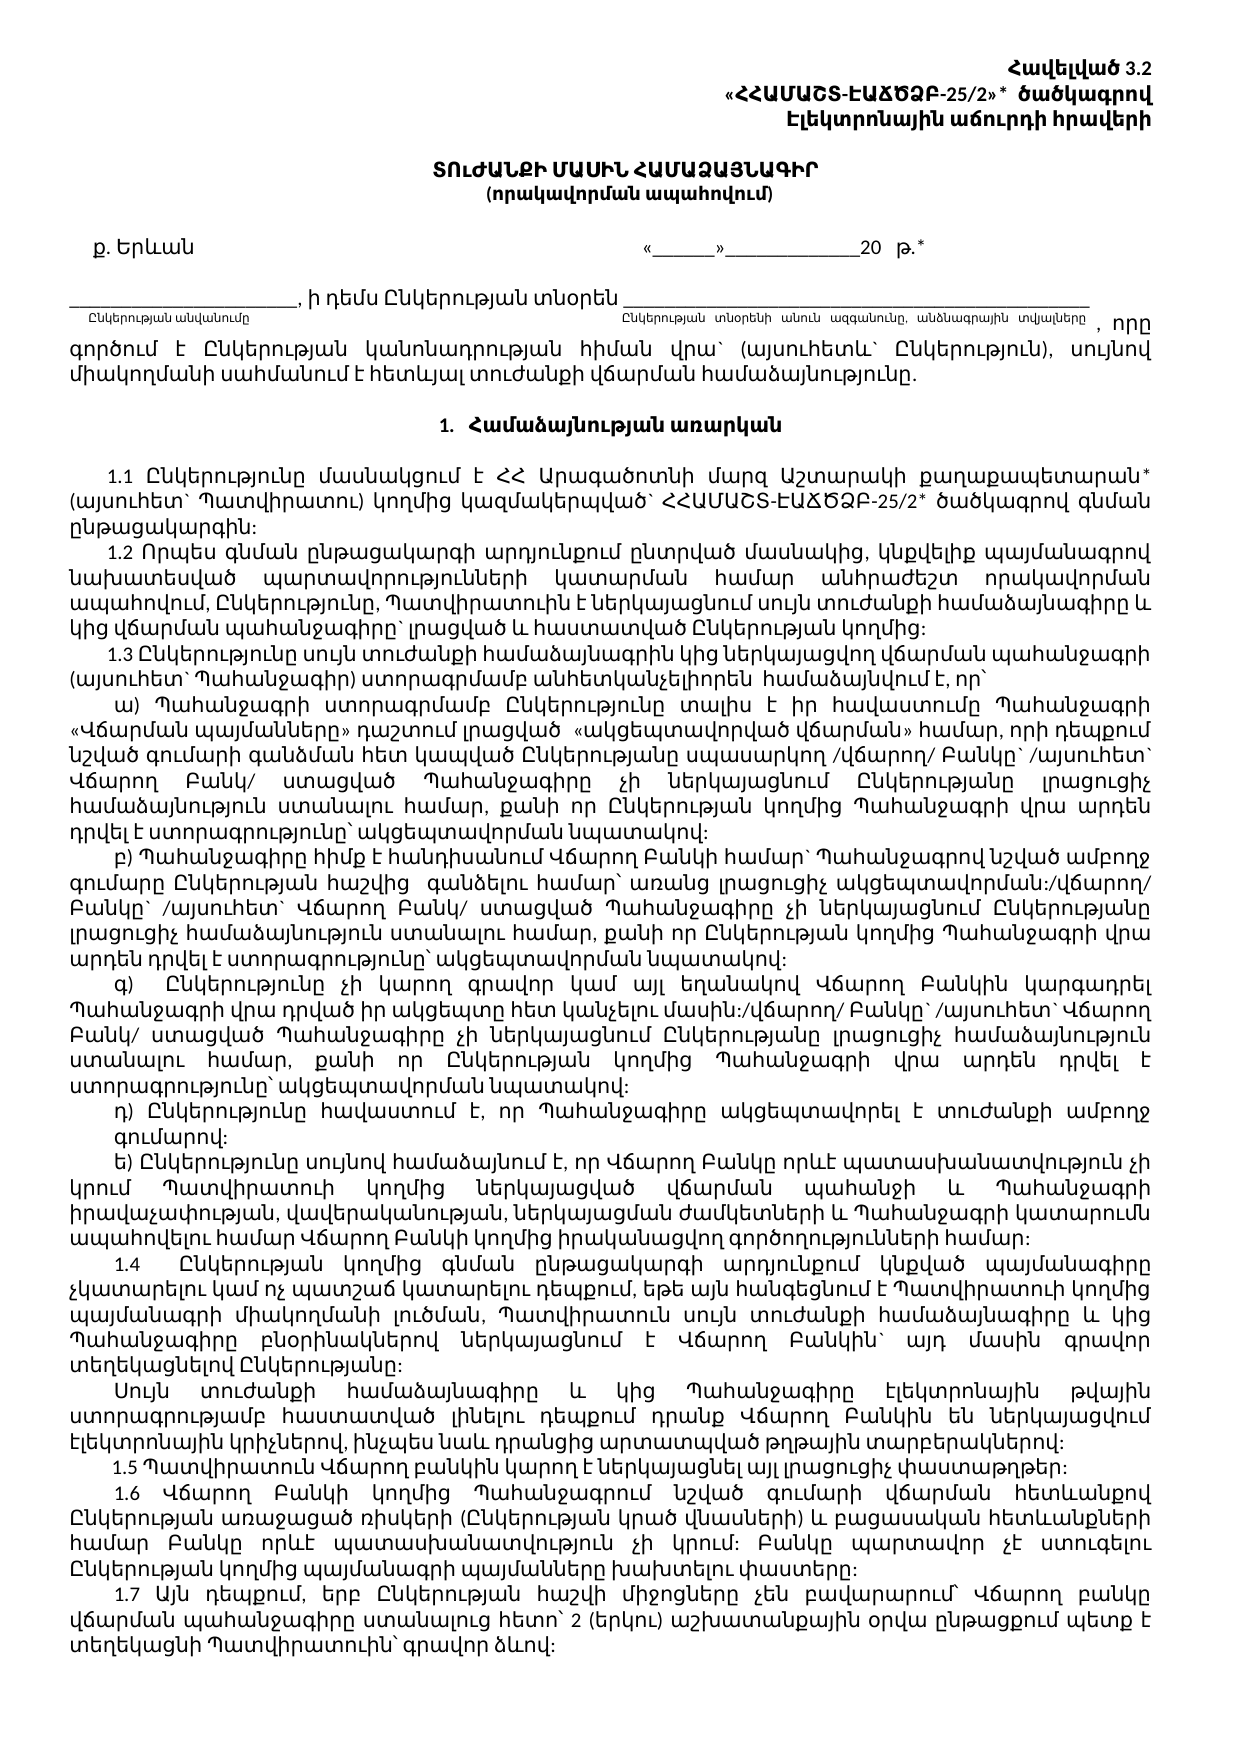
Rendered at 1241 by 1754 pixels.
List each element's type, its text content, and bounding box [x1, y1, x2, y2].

text Ընկերության անվանումը Ընկերության տնօրենի անուն ազգանունը, անձնագրային տվյալները , որը գործում է Ընկերության կանոնադրության հիման վրա` (այսուհետև` Ընկերություն), սույնով միակողմանի սահմանում է հետևյալ տուժանքի վճարման համաձայնությունը. [69, 311, 1152, 387]
text գ) Ընկերությունը չի կարող գրավոր կամ այլ եղանակով Վճարող Բանկին կարգադրել Պահանջագրի վրա դրված իր ակցեպտը հետ կանչելու մասին:/վճարող/ Բանկը` /այսուհետ` Վճարող Բանկ/ ստացված Պահանջագիրը չի ներկայացնում Ընկերությանը լրացուցիչ համաձայնություն ստանալու համար, քանի որ Ընկերության կողմից Պահանջագրի վրա արդեն դրվել է ստորագրությունը՝ ակցեպտավորման նպատակով: [69, 971, 1152, 1098]
text Հավելված 3.2 [69, 56, 1152, 81]
text «ՀՀԱՄԱՇՏ-ԷԱՃԾՁԲ-25/2»* ծածկագրով [69, 81, 1152, 106]
text բ) Պահանջագիրը հիմք է հանդիսանում Վճարող Բանկի համար` Պահանջագրով նշված ամբողջ գումարը Ընկերության հաշվից գանձելու համար՝ առանց լրացուցիչ ակցեպտավորման:/վճարող/ Բանկը` /այսուհետ` Վճարող Բանկ/ ստացված Պահանջագիրը չի ներկայացնում Ընկերությանը լրացուցիչ համաձայնություն ստանալու համար, քանի որ Ընկերության կողմից Պահանջագրի վրա արդեն դրվել է ստորագրությունը՝ ակցեպտավորման նպատակով: [69, 844, 1152, 971]
text 1.6 Վճարող Բանկի կողմից Պահանջագրում նշված գումարի վճարման հետևանքով Ընկերության առաջացած ռիսկերի (Ընկերության կրած վնասների) և բացասական հետևանքների համար Բանկը որևէ պատասխանատվություն չի կրում: Բանկը պարտավոր չէ ստուգելու Ընկերության կողմից պայմանագրի պայմանները խախտելու փաստերը: [69, 1480, 1152, 1581]
text 1.5 Պատվիրատուն Վճարող բանկին կարող է ներկայացնել այլ լրացուցիչ փաստաթղթեր: [69, 1454, 1152, 1480]
text Սույն տուժանքի համաձայնագիրը և կից Պահանջագիրը էլեկտրոնային թվային ստորագրությամբ հաստատված լինելու դեպքում դրանք Վճարող Բանկին են ներկայացվում էլեկտրոնային կրիչներով, ինչպես նաև դրանցից արտատպված թղթային տարբերակներով: [69, 1378, 1152, 1454]
text ա) Պահանջագրի ստորագրմամբ Ընկերությունը տալիս է իր հավաստումը Պահանջագրի «Վճարման պայմանները» դաշտում լրացված «ակցեպտավորված վճարման» համար, որի դեպքում նշված գումարի գանձման հետ կապված Ընկերությանը սպասարկող /վճարող/ Բանկը` /այսուհետ` Վճարող Բանկ/ ստացված Պահանջագիրը չի ներկայացնում Ընկերությանը լրացուցիչ համաձայնություն ստանալու համար, քանի որ Ընկերության կողմից Պահանջագրի վրա արդեն դրվել է ստորագրությունը՝ ակցեպտավորման նպատակով: [69, 692, 1152, 844]
text ______________________, ի դեմս Ընկերության տնօրեն _____________________________________________ [69, 285, 1152, 311]
text ՏՈւԺԱՆՔԻ ՄԱՍԻՆ ՀԱՄԱՁԱՅՆԱԳԻՐ [69, 157, 1152, 183]
text 1.3 Ընկերությունը սույն տուժանքի համաձայնագրին կից ներկայացվող վճարման պահանջագրի (այսուհետ` Պահանջագիր) ստորագրմամբ անհետկանչելիորեն համաձայնվում է, որ՝ [69, 641, 1152, 692]
text 1.2 Որպես գնման ընթացակարգի արդյունքում ընտրված մասնակից, կնքվելիք պայմանագրով նախատեսված պարտավորությունների կատարման համար անհրաժեշտ որակավորման ապահովում, Ընկերությունը, Պատվիրատուին է ներկայացնում սույն տուժանքի համաձայնագիրը և կից վճարման պահանջագիրը` լրացված և հաստատված Ընկերության կողմից: [69, 539, 1152, 641]
text 1.7 Այն դեպքում, երբ Ընկերության հաշվի միջոցները չեն բավարարում՝ Վճարող բանկը վճարման պահանջագիրը ստանալուց հետո՝ 2 (երկու) աշխատանքային օրվա ընթացքում պետք է տեղեկացնի Պատվիրատուին՝ գրավոր ձևով: [69, 1581, 1152, 1658]
text 1.1 Ընկերությունը մասնակցում է ՀՀ Արագածոտնի մարզ Աշտարակի քաղաքապետարան* (այսուհետ` Պատվիրատու) կողմից կազմակերպված` ՀՀԱՄԱՇՏ-ԷԱՃԾՁԲ-25/2* ծածկագրով գնման ընթացակարգին: [69, 463, 1152, 539]
text ե) Ընկերությունը սույնով համաձայնում է, որ Վճարող Բանկը որևէ պատասխանատվություն չի կրում Պատվիրատուի կողմից ներկայացված վճարման պահանջի և Պահանջագրի իրավաչափության, վավերականության, ներկայացման ժամկետների և Պահանջագրի կատարումն ապահովելու համար Վճարող Բանկի կողմից իրականացվող գործողությունների համար: [69, 1149, 1152, 1251]
text (որակավորման ապահովում) [69, 183, 1152, 206]
text 1. Համաձայնության առարկան [69, 412, 1152, 438]
text Էլեկտրոնային աճուրդի հրավերի [69, 106, 1152, 132]
text դ) Ընկերությունը հավաստում է, որ Պահանջագիրը ակցեպտավորել է տուժանքի ամբողջ գումարով: [113, 1098, 1152, 1149]
text 1.4 Ընկերության կողմից գնման ընթացակարգի արդյունքում կնքված պայմանագիրը չկատարելու կամ ոչ պատշաճ կատարելու դեպքում, եթե այն հանգեցնում է Պատվիրատուի կողմից պայմանագրի միակողմանի լուծման, Պատվիրատուն սույն տուժանքի համաձայնագիրը և կից Պահանջագիրը բնօրինակներով ներկայացնում է Վճարող Բանկին` այդ մասին գրավոր տեղեկացնելով Ընկերությանը: [69, 1251, 1152, 1378]
text ք. Երևան «______»_____________20 թ.* [69, 234, 1152, 260]
